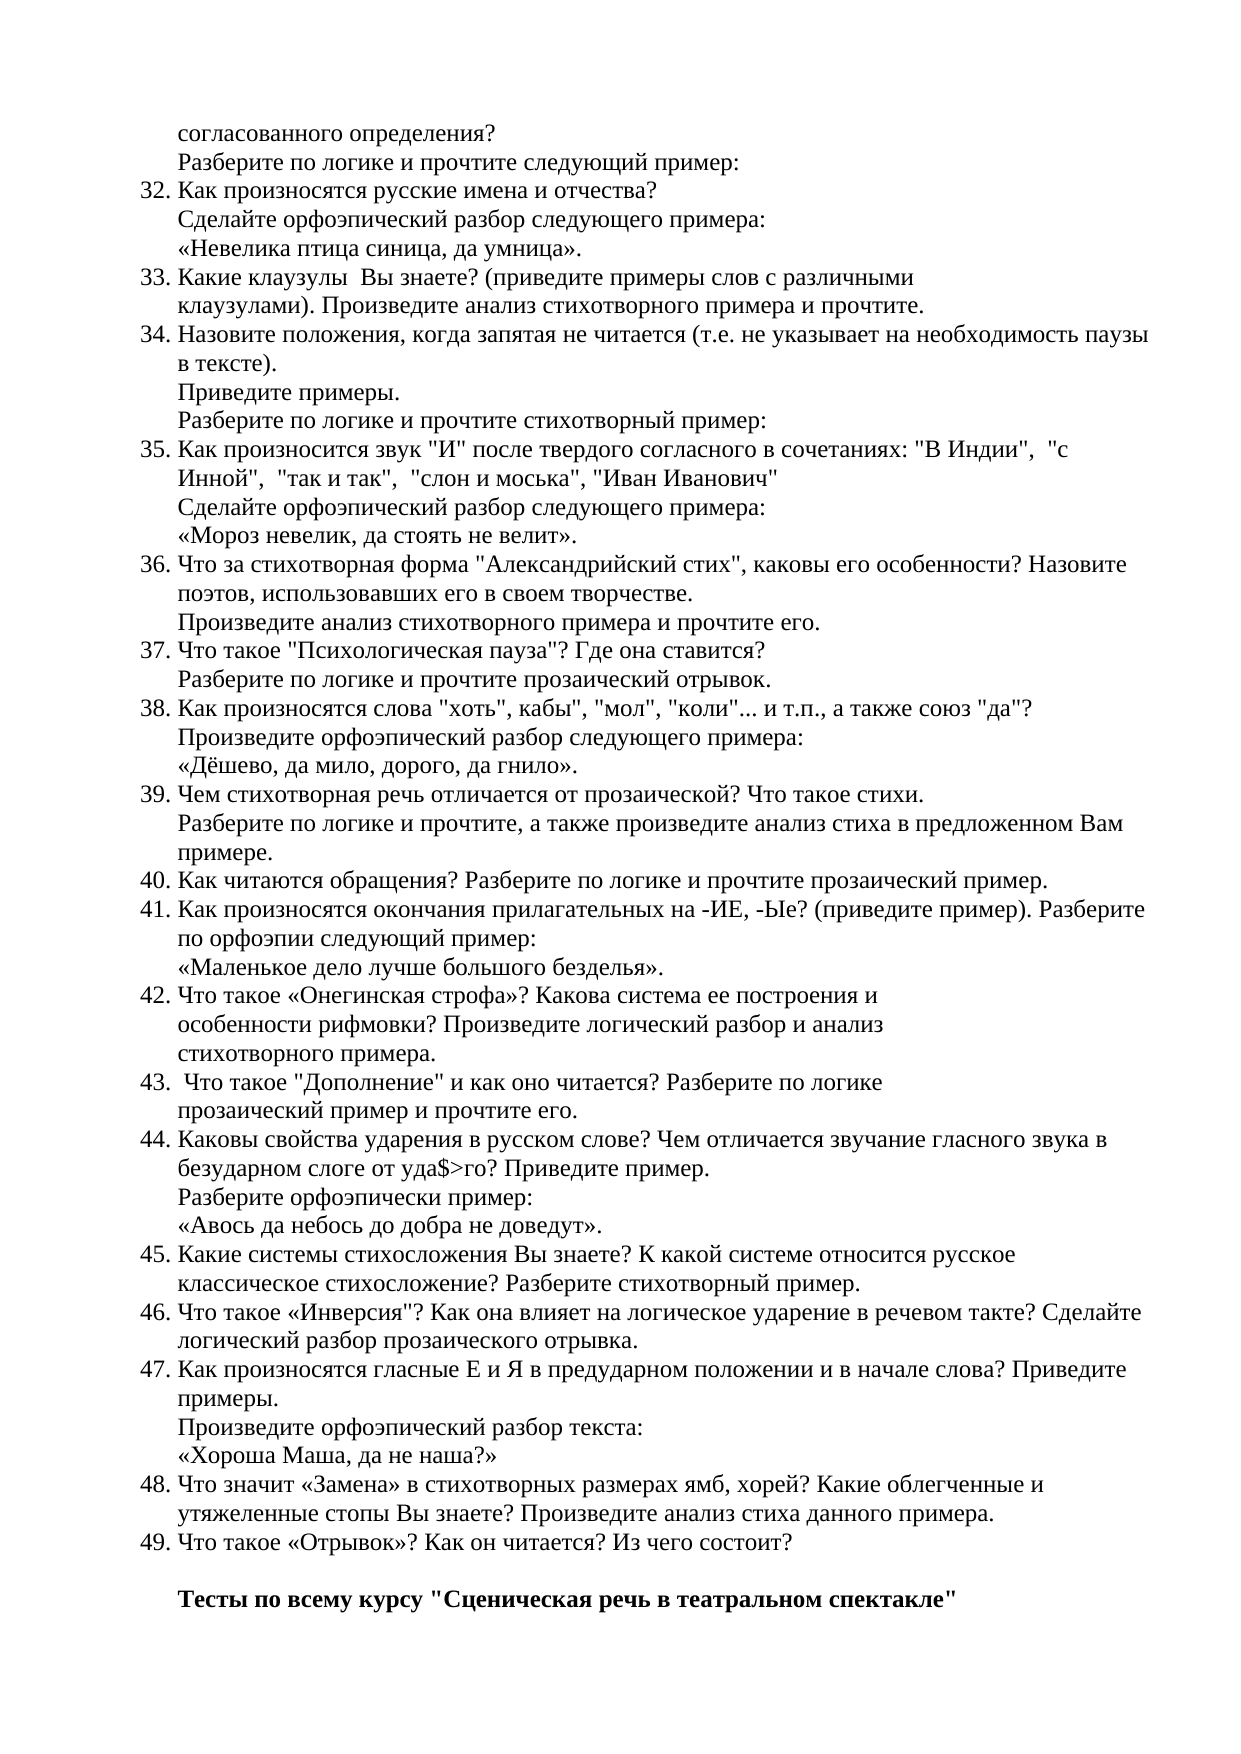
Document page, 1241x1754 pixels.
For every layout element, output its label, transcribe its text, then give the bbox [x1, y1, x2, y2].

text Тесты по всему курсу "Сценическая речь в театральном спектакле" [177, 1584, 1152, 1613]
list Как произносится звук "И" после твердого согласного в сочетаниях: "В Индии", "с Инной", "так и так", "слон и моська", "Иван Иванович" Сделайте орфоэпический разбор следующего примера: «Мороз невелик, да стоять не велит». [140, 434, 1152, 549]
list Что такое «Онегинская строфа»? Какова система ее построения и особенности рифмовки? Произведите логический разбор и анализ стихотворного примера. [140, 981, 1152, 1067]
list Что такое «Инверсия"? Как она влияет на логическое ударение в речевом такте? Сделайте логический разбор прозаического отрывка. [140, 1297, 1152, 1354]
list Как читаются обращения? Разберите по логике и прочтите прозаический пример. [140, 866, 1152, 894]
list Что значит «Замена» в стихотворных размерах ямб, хорей? Какие облегченные и утяжеленные стопы Вы знаете? Произведите анализ стиха данного примера. [140, 1469, 1152, 1527]
list Что такое «Отрывок»? Как он читается? Из чего состоит? [140, 1527, 1152, 1556]
list Чем стихотворная речь отличается от прозаической? Что такое стихи. Разберите по логике и прочтите, а также произведите анализ стиха в предложенном Вам примере. [140, 779, 1152, 866]
list Как произносятся слова "хоть", кабы", "мол", "коли"... и т.п., а также союз "да"? Произведите орфоэпический разбор следующего примера: «Дёшево, да мило, дорого, да гнило». [140, 693, 1152, 779]
list Как произносятся русские имена и отчества? Сделайте орфоэпический разбор следующего примера: «Невелика птица синица, да умница». [140, 176, 1152, 262]
list Как произносятся гласные Е и Я в предударном положении и в начале слова? Приведите примеры. Произведите орфоэпический разбор текста: «Хороша Маша, да не наша?» [140, 1354, 1152, 1469]
list Что такое "Дополнение" и как оно читается? Разберите по логике прозаический пример и прочтите его. [140, 1067, 1152, 1124]
list Что за стихотворная форма "Александрийский стих", каковы его особенности? Назовите поэтов, использовавших его в своем творчестве. Произведите анализ стихотворного примера и прочтите его. [140, 549, 1152, 636]
list Какие системы стихосложения Вы знаете? К какой системе относится русское классическое стихосложение? Разберите стихотворный пример. [140, 1239, 1152, 1297]
list Что такое "Психологическая пауза"? Где она ставится? Разберите по логике и прочтите прозаический отрывок. [140, 636, 1152, 693]
list Как произносятся окончания прилагательных на -ИЕ, -Ые? (приведите пример). Разберите по орфоэпии следующий пример: «Маленькое дело лучше большого безделья». [140, 894, 1152, 981]
list Назовите положения, когда запятая не читается (т.е. не указывает на необходимость паузы в тексте). Приведите примеры. Разберите по логике и прочтите стихотворный пример: [140, 319, 1152, 434]
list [140, 118, 1152, 176]
list Каковы свойства ударения в русском слове? Чем отличается звучание гласного звука в безударном слоге от уда$>го? Приведите пример. Разберите орфоэпически пример: «Авось да небось до добра не доведут». [140, 1124, 1152, 1239]
list Какие клаузулы Вы знаете? (приведите примеры слов с различными клаузулами). Произведите анализ стихотворного примера и прочтите. [140, 262, 1152, 319]
